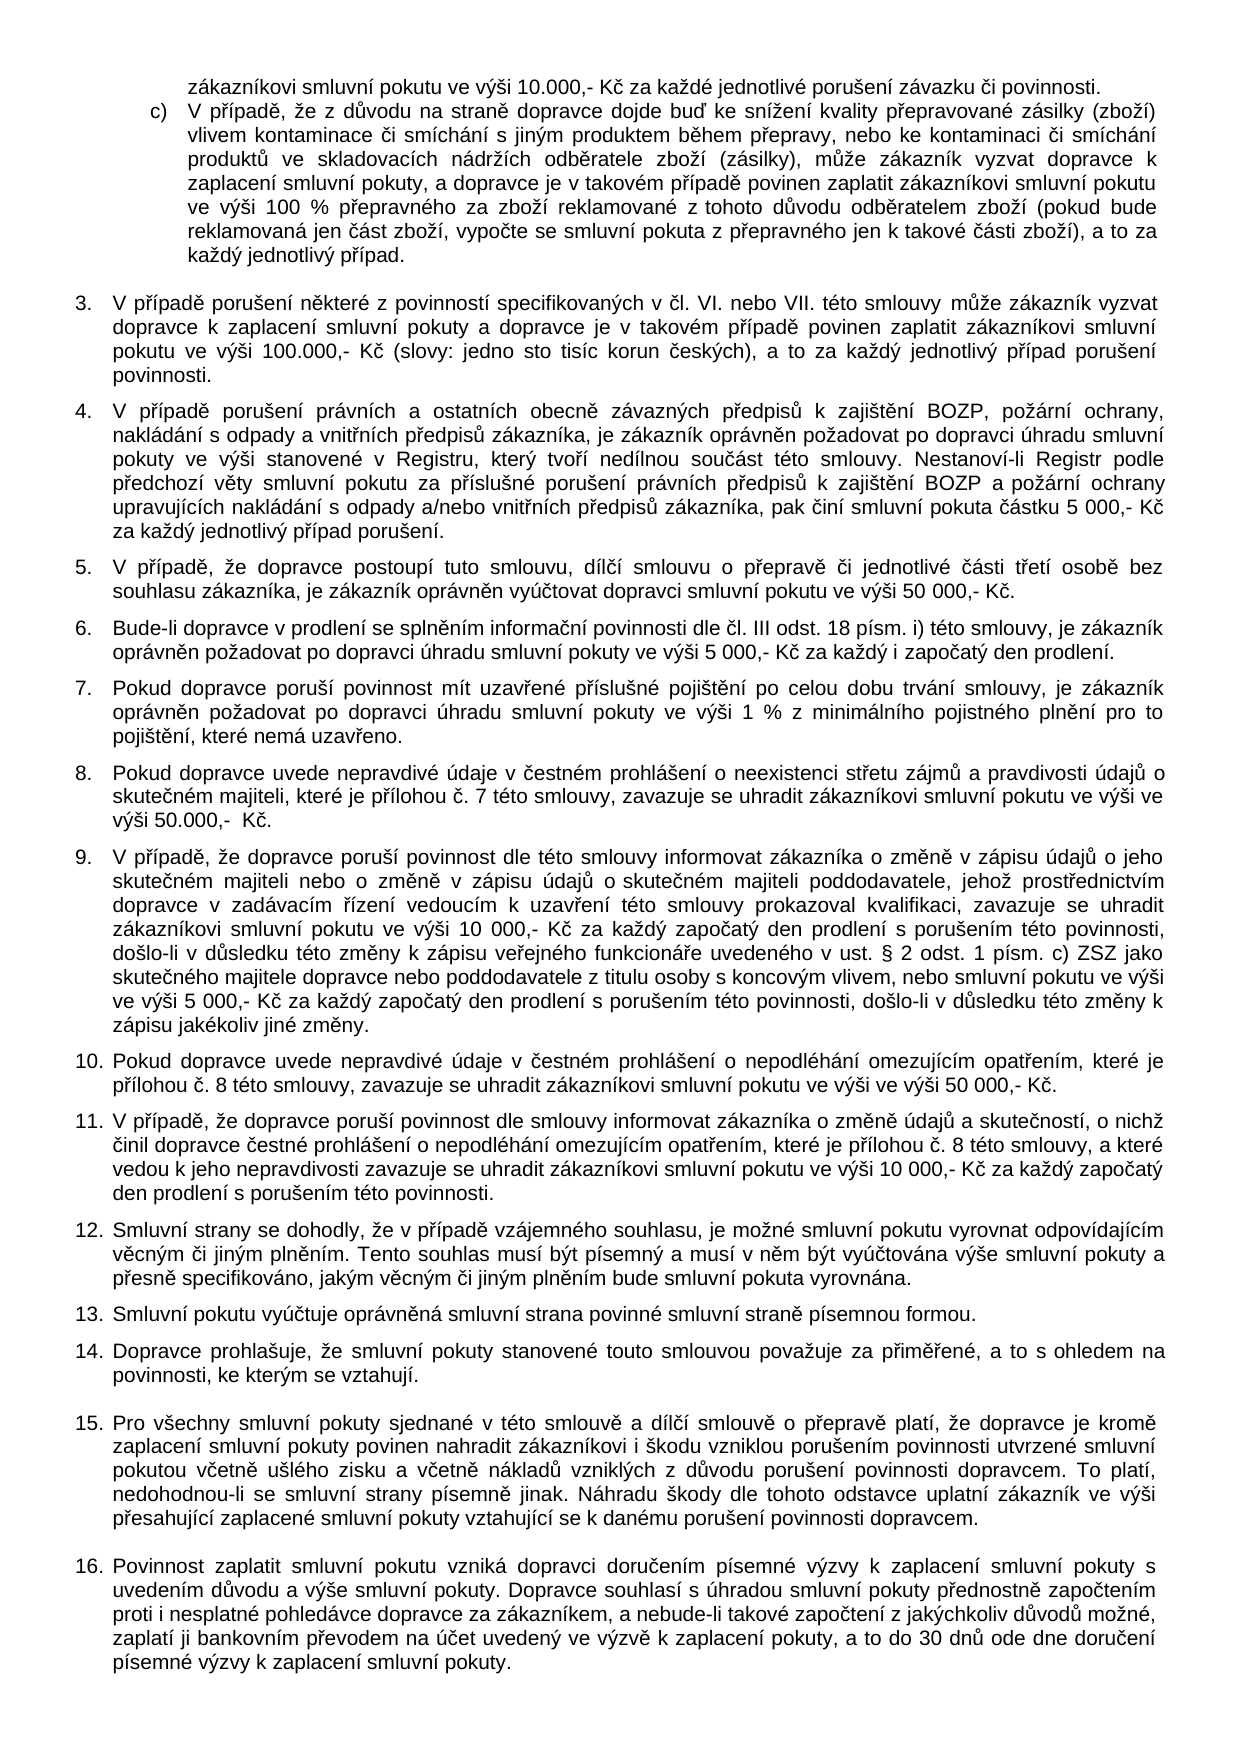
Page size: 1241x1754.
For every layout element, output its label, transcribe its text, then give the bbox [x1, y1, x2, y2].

list V případě, že dopravce postoupí tuto smlouvu, dílčí smlouvu o přepravě či jednotlivé části třetí osobě bez souhlasu zákazníka, je zákazník oprávněn vyúčtovat dopravci smluvní pokutu ve výši 50 000,- Kč. [75, 555, 1165, 603]
list Dopravce prohlašuje, že smluvní pokuty stanovené touto smlouvou považuje za přiměřené, a to s ohledem na povinnosti, ke kterým se vztahují. [75, 1338, 1165, 1386]
list V případě porušení některé z povinností specifikovaných v čl. VI. nebo VII. této smlouvy může zákazník vyzvat dopravce k zaplacení smluvní pokuty a dopravce je v takovém případě povinen zaplatit zákazníkovi smluvní pokutu ve výši 100.000,- Kč (slovy: jedno sto tisíc korun českých), a to za každý jednotlivý případ porušení povinnosti. [75, 291, 1158, 386]
list V případě, že dopravce poruší povinnost dle této smlouvy informovat zákazníka o změně v zápisu údajů o jeho skutečném majiteli nebo o změně v zápisu údajů o skutečném majiteli poddodavatele, jehož prostřednictvím dopravce v zadávacím řízení vedoucím k uzavření této smlouvy prokazoval kvalifikaci, zavazuje se uhradit zákazníkovi smluvní pokutu ve výši 10 000,- Kč za každý započatý den prodlení s porušením této povinnosti, došlo-li v důsledku této změny k zápisu veřejného funkcionáře uvedeného v ust. § 2 odst. 1 písm. c) ZSZ jako skutečného majitele dopravce nebo poddodavatele z titulu osoby s koncovým vlivem, nebo smluvní pokutu ve výši ve výši 5 000,- Kč za každý započatý den prodlení s porušením této povinnosti, došlo-li v důsledku této změny k zápisu jakékoliv jiné změny. [75, 845, 1165, 1036]
list Pokud dopravce poruší povinnost mít uzavřené příslušné pojištění po celou dobu trvání smlouvy, je zákazník oprávněn požadovat po dopravci úhradu smluvní pokuty ve výši 1 % z minimálního pojistného plnění pro to pojištění, které nemá uzavřeno. [75, 676, 1165, 748]
list V případě, že z důvodu na straně dopravce dojde buď ke snížení kvality přepravované zásilky (zboží) vlivem kontaminace či smíchání s jiným produktem během přepravy, nebo ke kontaminaci či smíchání produktů ve skladovacích nádržích odběratele zboží (zásilky), může zákazník vyzvat dopravce k zaplacení smluvní pokuty, a dopravce je v takovém případě povinen zaplatit zákazníkovi smluvní pokutu ve výši 100 % přepravného za zboží reklamované z tohoto důvodu odběratelem zboží (pokud bude reklamovaná jen část zboží, vypočte se smluvní pokuta z přepravného jen k takové části zboží), a to za každý jednotlivý případ. [150, 99, 1158, 267]
list Smluvní strany se dohodly, že v případě vzájemného souhlasu, je možné smluvní pokutu vyrovnat odpovídajícím věcným či jiným plněním. Tento souhlas musí být písemný a musí v něm být vyúčtována výše smluvní pokuty a přesně specifikováno, jakým věcným či jiným plněním bude smluvní pokuta vyrovnána. [75, 1218, 1165, 1289]
list Smluvní pokutu vyúčtuje oprávněná smluvní strana povinné smluvní straně písemnou formou. [75, 1302, 1165, 1326]
list Bude-li dopravce v prodlení se splněním informační povinnosti dle čl. III odst. 18 písm. i) této smlouvy, je zákazník oprávněn požadovat po dopravci úhradu smluvní pokuty ve výši 5 000,- Kč za každý i započatý den prodlení. [75, 616, 1165, 663]
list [150, 75, 1158, 99]
list Pokud dopravce uvede nepravdivé údaje v čestném prohlášení o nepodléhání omezujícím opatřením, které je přílohou č. 8 této smlouvy, zavazuje se uhradit zákazníkovi smluvní pokutu ve výši ve výši 50 000,- Kč. [75, 1049, 1165, 1097]
list Pokud dopravce uvede nepravdivé údaje v čestném prohlášení o neexistenci střetu zájmů a pravdivosti údajů o skutečném majiteli, které je přílohou č. 7 této smlouvy, zavazuje se uhradit zákazníkovi smluvní pokutu ve výši ve výši 50.000,- Kč. [75, 760, 1165, 832]
list V případě porušení právních a ostatních obecně závazných předpisů k zajištění BOZP, požární ochrany, nakládání s odpady a vnitřních předpisů zákazníka, je zákazník oprávněn požadovat po dopravci úhradu smluvní pokuty ve výši stanovené v Registru, který tvoří nedílnou součást této smlouvy. Nestanoví-li Registr podle předchozí věty smluvní pokutu za příslušné porušení právních předpisů k zajištění BOZP a požární ochrany upravujících nakládání s odpady a/nebo vnitřních předpisů zákazníka, pak činí smluvní pokuta částku 5 000,- Kč za každý jednotlivý případ porušení. [75, 399, 1165, 543]
list V případě, že dopravce poruší povinnost dle smlouvy informovat zákazníka o změně údajů a skutečností, o nichž činil dopravce čestné prohlášení o nepodléhání omezujícím opatřením, které je přílohou č. 8 této smlouvy, a které vedou k jeho nepravdivosti zavazuje se uhradit zákazníkovi smluvní pokutu ve výši 10 000,- Kč za každý započatý den prodlení s porušením této povinnosti. [75, 1109, 1165, 1205]
list Pro všechny smluvní pokuty sjednané v této smlouvě a dílčí smlouvě o přepravě platí, že dopravce je kromě zaplacení smluvní pokuty povinen nahradit zákazníkovi i škodu vzniklou porušením povinnosti utvrzené smluvní pokutou včetně ušlého zisku a včetně nákladů vzniklých z důvodu porušení povinnosti dopravcem. To platí, nedohodnou-li se smluvní strany písemně jinak. Náhradu škody dle tohoto odstavce uplatní zákazník ve výši přesahující zaplacené smluvní pokuty vztahující se k danému porušení povinnosti dopravcem. [75, 1410, 1158, 1530]
list Povinnost zaplatit smluvní pokutu vzniká dopravci doručením písemné výzvy k zaplacení smluvní pokuty s uvedením důvodu a výše smluvní pokuty. Dopravce souhlasí s úhradou smluvní pokuty přednostně započtením proti i nesplatné pohledávce dopravce za zákazníkem, a nebude-li takové započtení z jakýchkoliv důvodů možné, zaplatí ji bankovním převodem na účet uvedený ve výzvě k zaplacení pokuty, a to do 30 dnů ode dne doručení písemné výzvy k zaplacení smluvní pokuty. [75, 1554, 1158, 1674]
